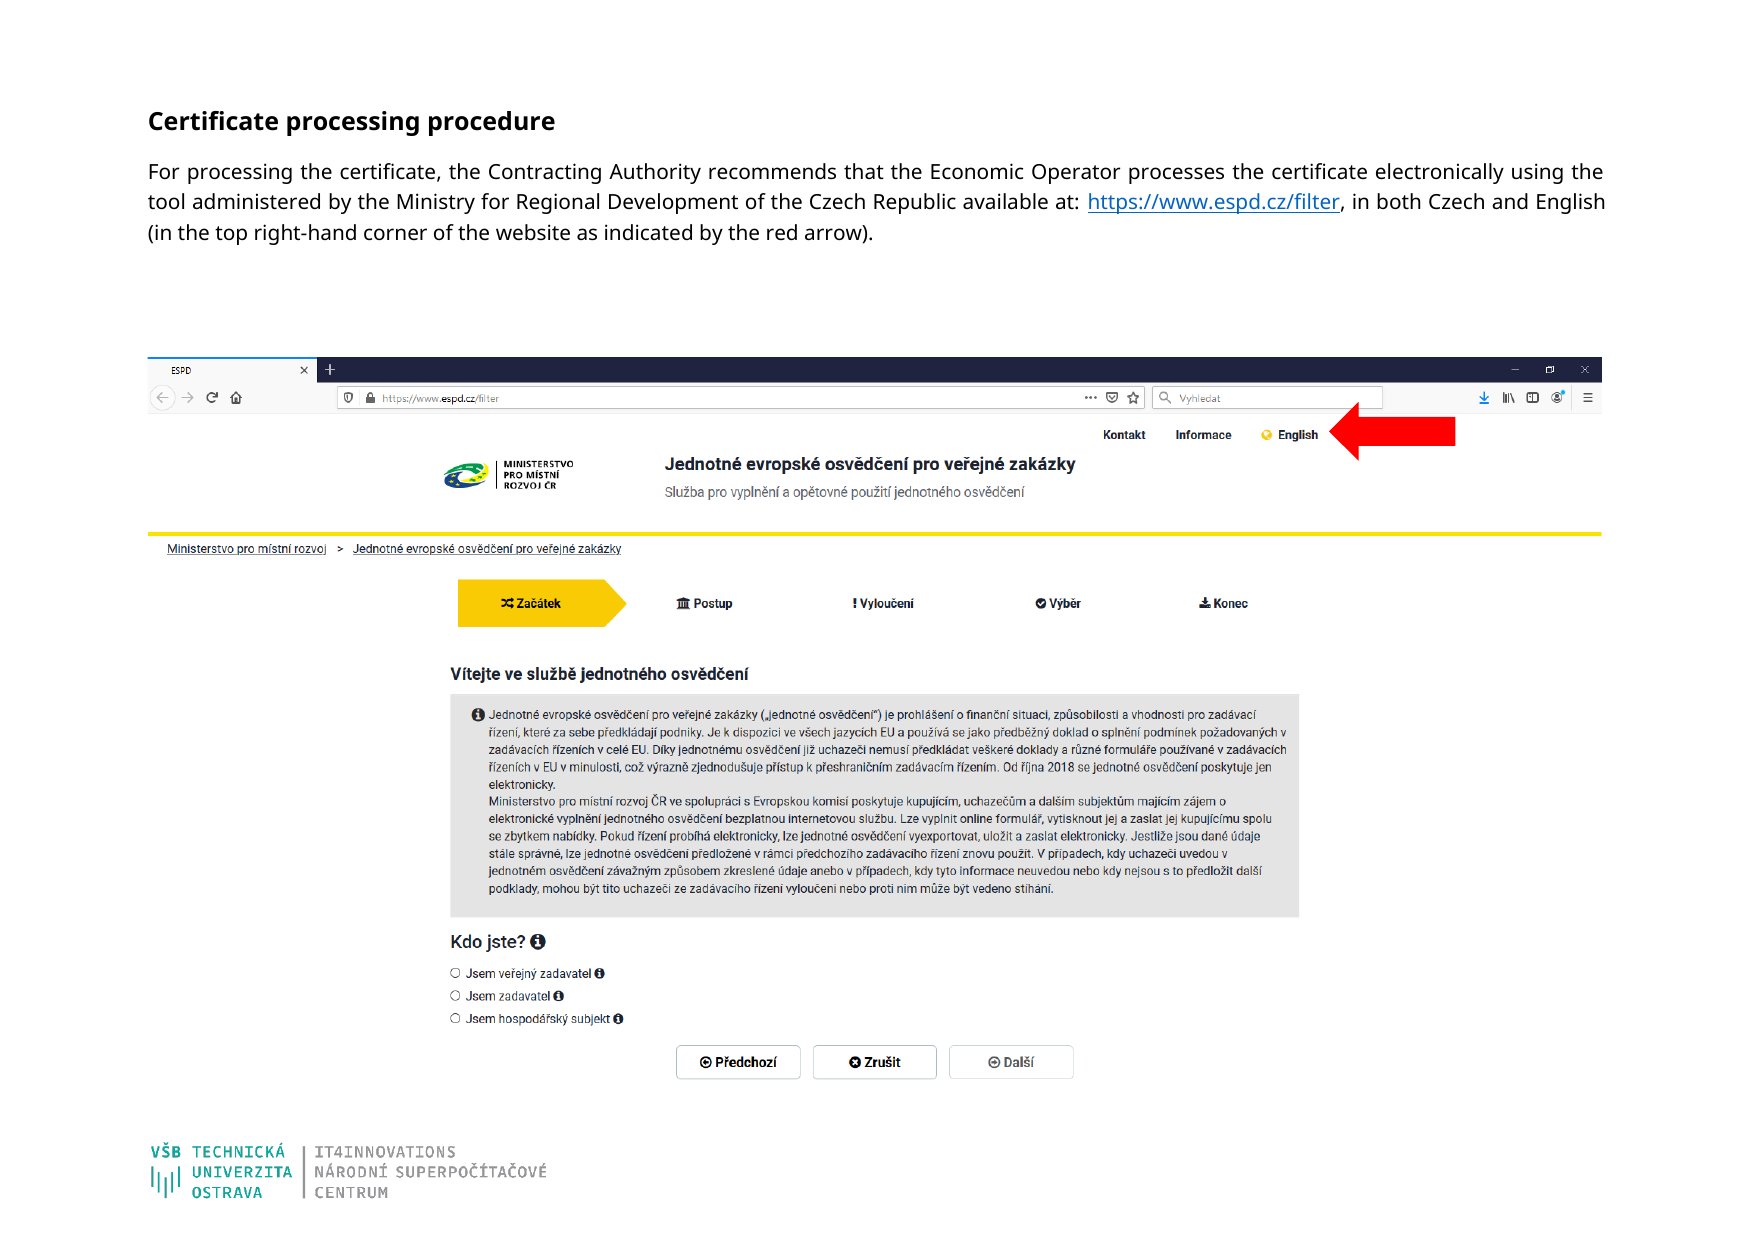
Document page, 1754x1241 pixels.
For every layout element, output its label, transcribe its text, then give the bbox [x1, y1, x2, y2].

text To process the certificate, the Economic Operator shall use the specimen in the xml format as included in Annex 7 of the procurement documents, which is then imported in the on-line tool. [148, 360, 1606, 388]
text Certificate processing procedure [148, 103, 1606, 137]
picture [147, 357, 1602, 1093]
picture [147, 1138, 550, 1203]
text For processing the certificate, the Contracting Authority recommends that the Economic Operator processes the certificate electronically using the tool administered by the Ministry for Regional Development of the Czech Republic available at: https://www.espd.cz/filter, in both Czech and English (in the top right-hand corner of the website as indicated by the red arrow). [148, 157, 1606, 247]
